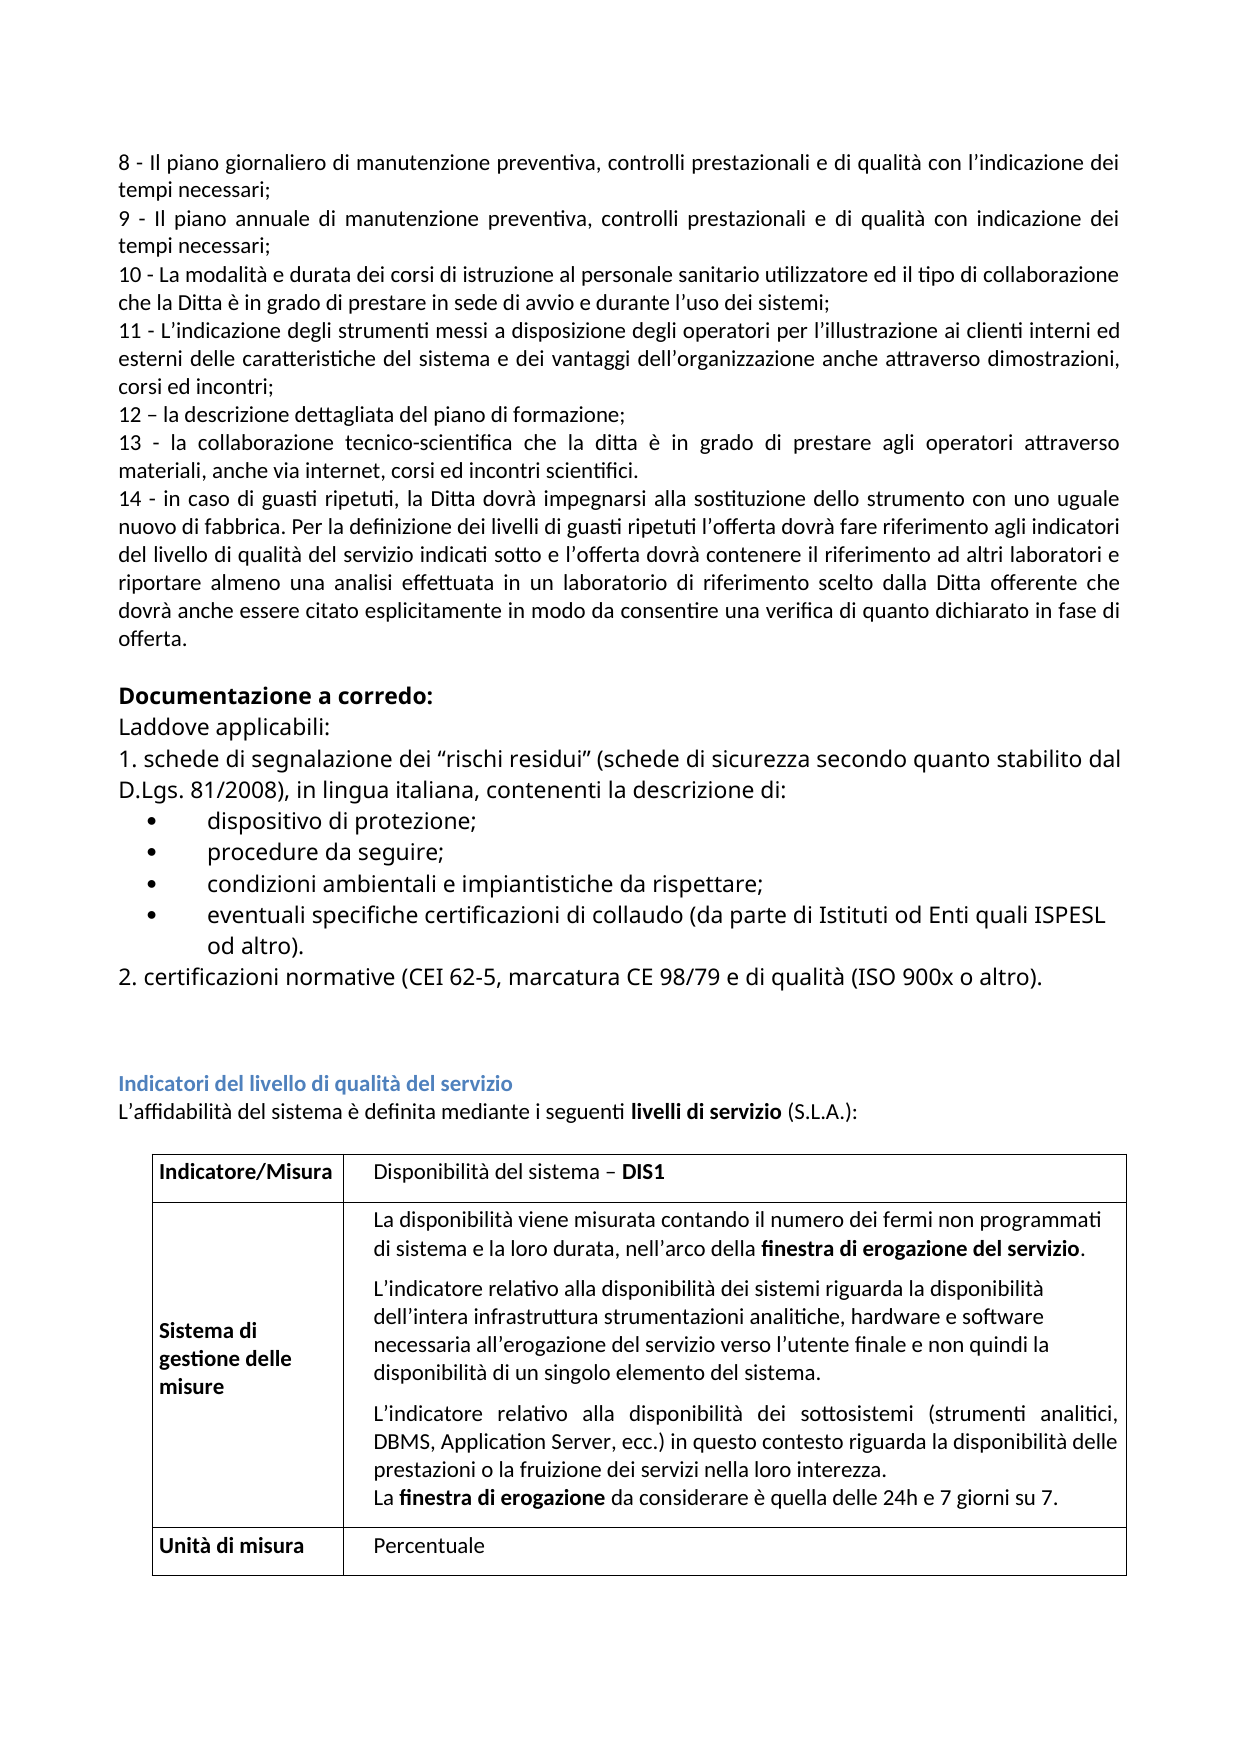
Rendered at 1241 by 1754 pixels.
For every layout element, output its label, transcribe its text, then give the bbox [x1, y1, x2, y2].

text 13 - la collaborazione tecnico-scientifica che la ditta è in grado di prestare agli operatori attraverso materiali, anche via internet, corsi ed incontri scientifici. [118, 428, 1122, 484]
text Laddove applicabili: [118, 711, 1122, 742]
table_cell La disponibilità viene misurata contando il numero dei fermi non programmati di sistema e la loro durata, nell’arco della finestra di erogazione del servizio. L’indicatore relativo alla disponibilità dei sistemi riguarda la disponibilità dell’intera infrastruttura strumentazioni analitiche, hardware e software necessaria all’erogazione del servizio verso l’utente finale e non quindi la disponibilità di un singolo elemento del sistema. L’indicatore relativo alla disponibilità dei sottosistemi (strumenti analitici, DBMS, Application Server, ecc.) in questo contesto riguarda la disponibilità delle prestazioni o la fruizione dei servizi nella loro interezza. La finestra di erogazione da considerare è quella delle 24h e 7 giorni su 7. [344, 1203, 1126, 1527]
text L’affidabilità del sistema è definita mediante i seguenti livelli di servizio (S.L.A.): [118, 1097, 1122, 1125]
list procedure da seguire; [148, 836, 1122, 867]
list eventuali specifiche certificazioni di collaudo (da parte di Istituti od Enti quali ISPESL od altro). [148, 899, 1122, 961]
table_cell Sistema di gestione delle misure [153, 1203, 343, 1527]
text Documentazione a corredo: [118, 680, 1122, 711]
subtitle Indicatori del livello di qualità del servizio [118, 1069, 1122, 1097]
table_cell Unità di misura [153, 1528, 343, 1575]
text 9 - Il piano annuale di manutenzione preventiva, controlli prestazionali e di qualità con indicazione dei tempi necessari; [118, 204, 1122, 260]
text 12 – la descrizione dettagliata del piano di formazione; [118, 400, 1122, 428]
text 14 - in caso di guasti ripetuti, la Ditta dovrà impegnarsi alla sostituzione dello strumento con uno uguale nuovo di fabbrica. Per la definizione dei livelli di guasti ripetuti l’offerta dovrà fare riferimento agli indicatori del livello di qualità del servizio indicati sotto e l’offerta dovrà contenere il riferimento ad altri laboratori e riportare almeno una analisi effettuata in un laboratorio di riferimento scelto dalla Ditta offerente che dovrà anche essere citato esplicitamente in modo da consentire una verifica di quanto dichiarato in fase di offerta. [118, 484, 1122, 652]
text 2. certificazioni normative (CEI 62-5, marcatura CE 98/79 e di qualità (ISO 900x o altro). [118, 961, 1122, 992]
list dispositivo di protezione; [148, 805, 1122, 836]
table_cell Percentuale [344, 1528, 1126, 1575]
text 1. schede di segnalazione dei “rischi residui” (schede di sicurezza secondo quanto stabilito dal D.Lgs. 81/2008), in lingua italiana, contenenti la descrizione di: [118, 742, 1122, 805]
text 8 - Il piano giornaliero di manutenzione preventiva, controlli prestazionali e di qualità con l’indicazione dei tempi necessari; [118, 148, 1122, 204]
text 10 - La modalità e durata dei corsi di istruzione al personale sanitario utilizzatore ed il tipo di collaborazione che la Ditta è in grado di prestare in sede di avvio e durante l’uso dei sistemi; [118, 260, 1122, 316]
table_header Disponibilità del sistema – DIS1 [344, 1155, 1126, 1202]
text 11 - L’indicazione degli strumenti messi a disposizione degli operatori per l’illustrazione ai clienti interni ed esterni delle caratteristiche del sistema e dei vantaggi dell’organizzazione anche attraverso dimostrazioni, corsi ed incontri; [118, 316, 1122, 400]
list condizioni ambientali e impiantistiche da rispettare; [148, 867, 1122, 899]
table_header Indicatore/Misura [153, 1155, 343, 1202]
